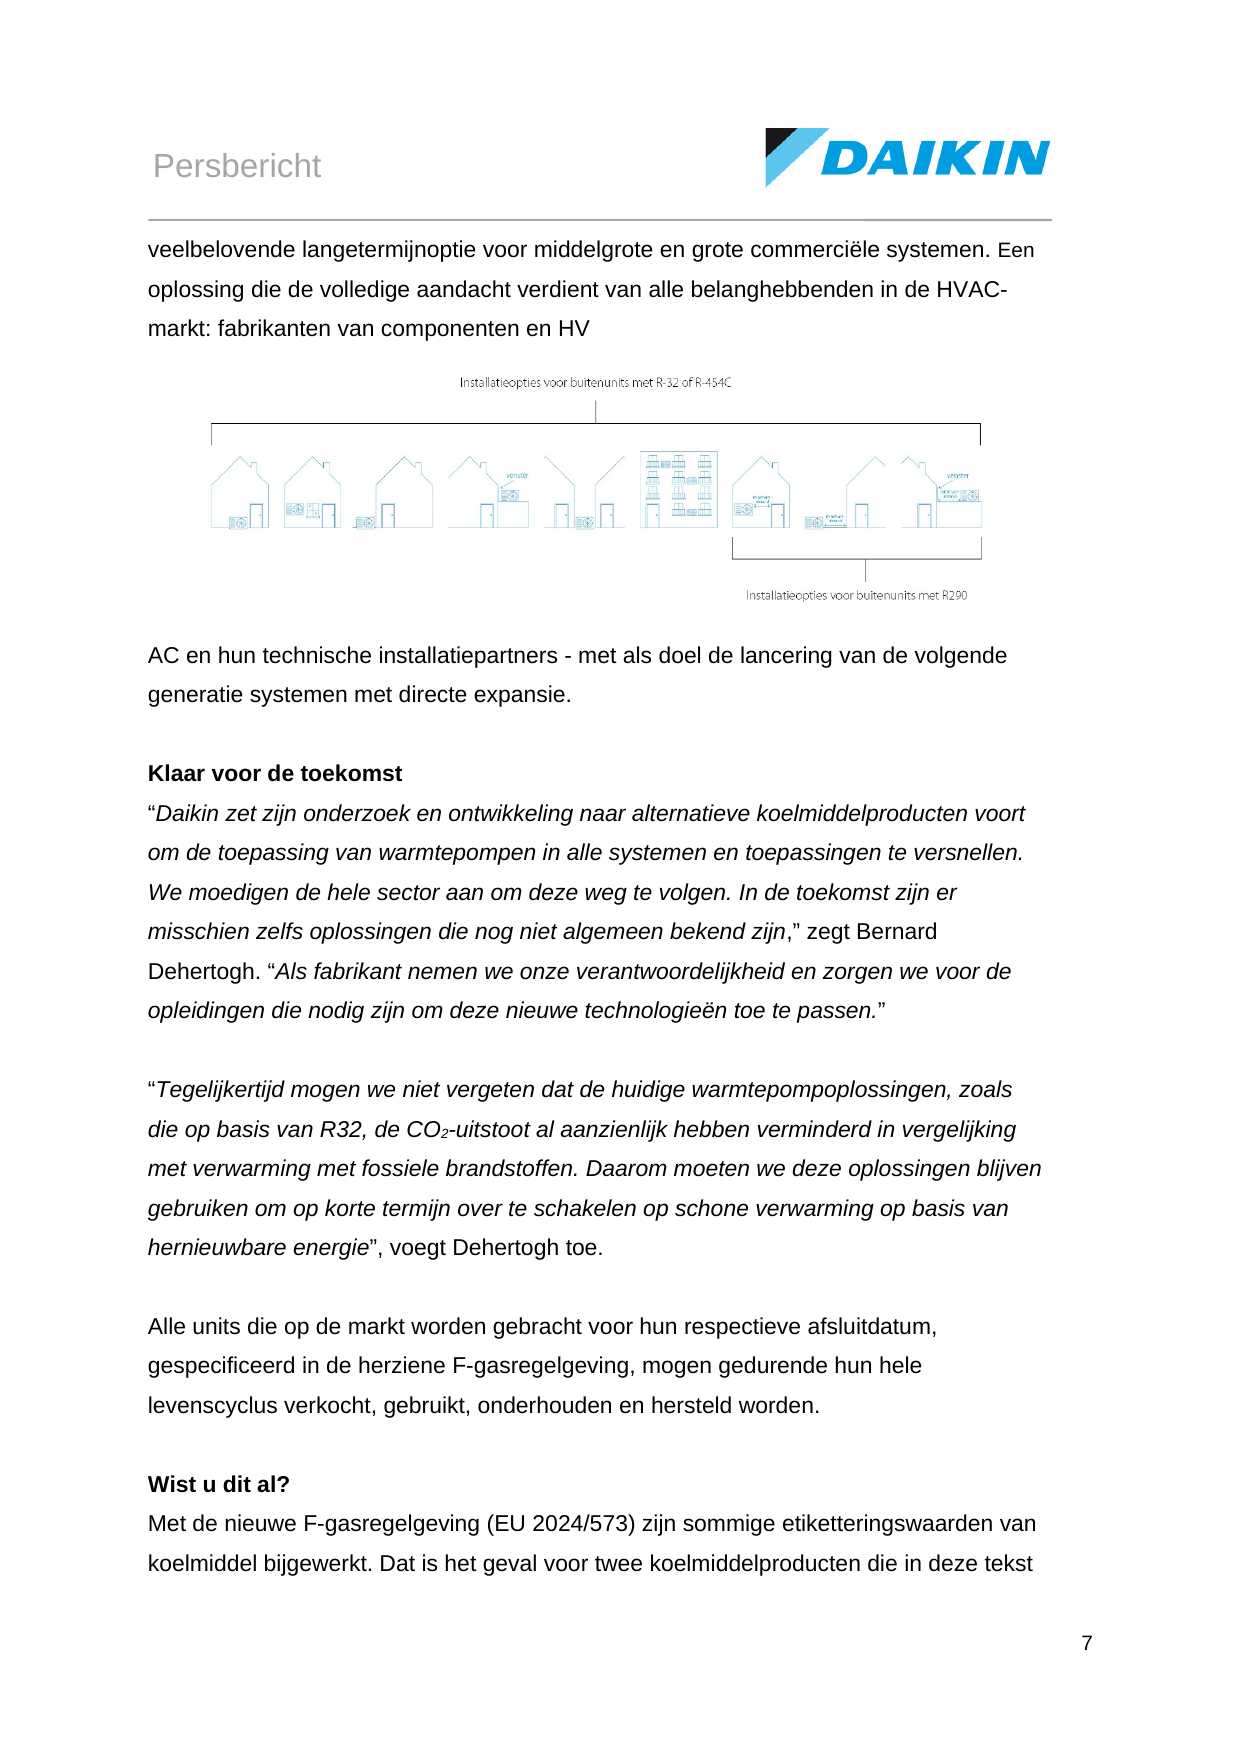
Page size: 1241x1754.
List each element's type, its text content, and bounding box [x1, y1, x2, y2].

text Klaar voor de toekomst [148, 760, 1048, 787]
picture [762, 63, 1079, 202]
text Wist u dit al? [148, 1471, 1048, 1497]
text “Daikin zet zijn onderzoek en ontwikkeling naar alternatieve koelmiddelproducten voort om de toepassing van warmtepompen in alle systemen en toepassingen te versnellen. We moedigen de hele sector aan om deze weg te volgen. In de toekomst zijn er misschien zelfs oplossingen die nog niet algemeen bekend zijn,” zegt Bernard Dehertogh. “Als fabrikant nemen we onze verantwoordelijkheid en zorgen we voor de opleidingen die nodig zijn om deze nieuwe technologieën toe te passen.” [148, 800, 1048, 1023]
text Alle units die op de markt worden gebracht voor hun respectieve afsluitdatum, gespecificeerd in de herziene F-gasregelgeving, mogen gedurende hun hele levenscyclus verkocht, gebruikt, onderhouden en hersteld worden. [148, 1313, 1048, 1418]
picture [147, 353, 1044, 629]
text “Tegelijkertijd mogen we niet vergeten dat de huidige warmtepompoplossingen, zoals die op basis van R32, de CO2-uitstoot al aanzienlijk hebben verminderd in vergelijking met verwarming met fossiele brandstoffen. Daarom moeten we deze oplossingen blijven gebruiken om op korte termijn over te schakelen op schone verwarming op basis van hernieuwbare energie”, voegt Dehertogh toe. [148, 1076, 1048, 1260]
